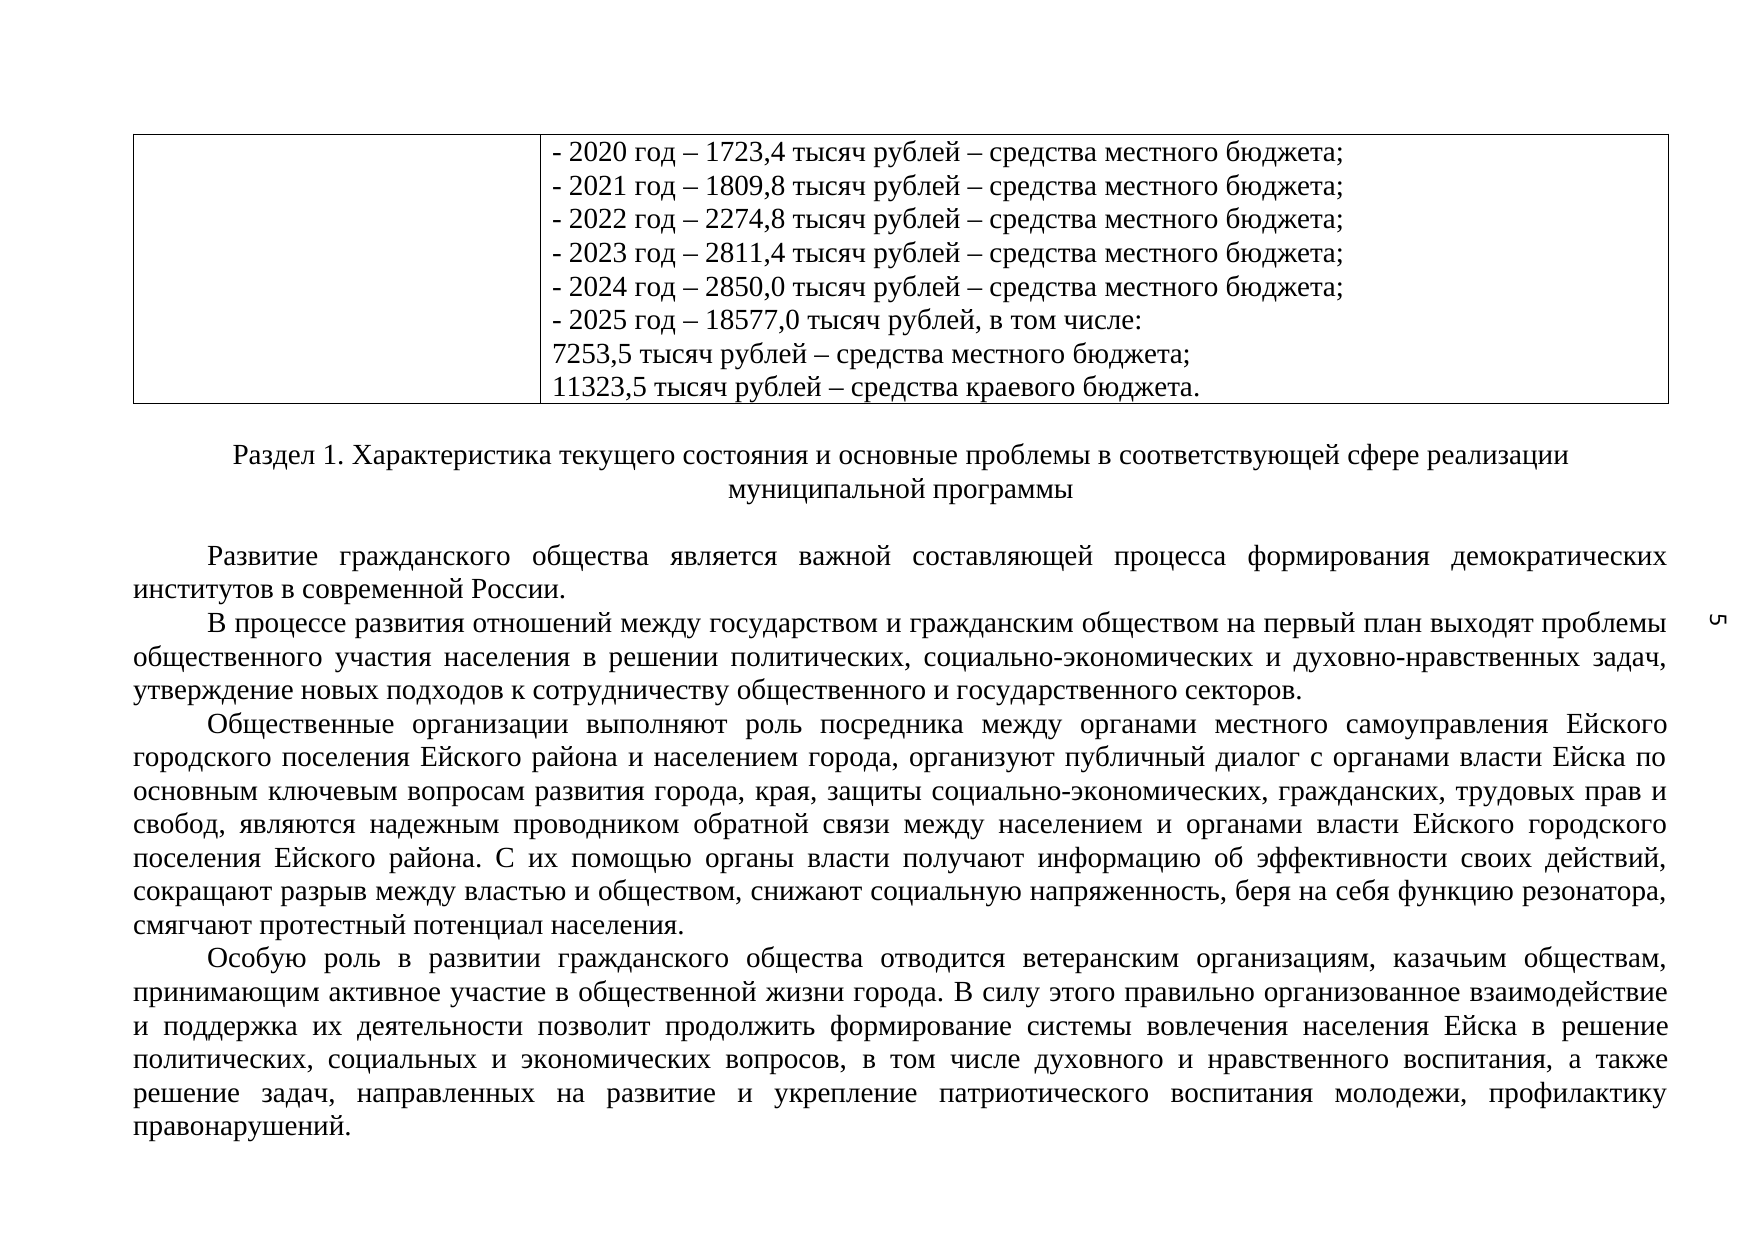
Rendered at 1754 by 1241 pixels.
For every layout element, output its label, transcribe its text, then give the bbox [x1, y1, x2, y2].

text Общественные организации выполняют роль посредника между органами местного самоуправления Ейского городского поселения Ейского района и населением города, организуют публичный диалог с органами власти Ейска по основным ключевым вопросам развития города, края, защиты социально-экономических, гражданских, трудовых прав и свобод, являются надежным проводником обратной связи между населением и органами власти Ейского городского поселения Ейского района. С их помощью органы власти получают информацию об эффективности своих действий, сокращают разрыв между властью и обществом, снижают социальную напряженность, беря на себя функцию резонатора, смягчают протестный потенциал населения. [133, 706, 1668, 941]
text Развитие гражданского общества является важной составляющей процесса формирования демократических институтов в современной России. [133, 538, 1668, 605]
text В процессе развития отношений между государством и гражданским обществом на первый план выходят проблемы общественного участия населения в решении политических, социально-экономических и духовно-нравственных задач, утверждение новых подходов к сотрудничеству общественного и государственного секторов. [133, 605, 1668, 706]
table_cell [134, 135, 540, 403]
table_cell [541, 135, 1668, 403]
text Раздел 1. Характеристика текущего состояния и основные проблемы в соответствующей сфере реализации муниципальной программы [133, 437, 1668, 504]
text Особую роль в развитии гражданского общества отводится ветеранским организациям, казачьим обществам, принимающим активное участие в общественной жизни города. В силу этого правильно организованное взаимодействие и поддержка их деятельности позволит продолжить формирование системы вовлечения населения Ейска в решение политических, социальных и экономических вопросов, в том числе духовного и нравственного воспитания, а также решение задач, направленных на развитие и укрепление патриотического воспитания молодежи, профилактику правонарушений. [133, 941, 1668, 1142]
